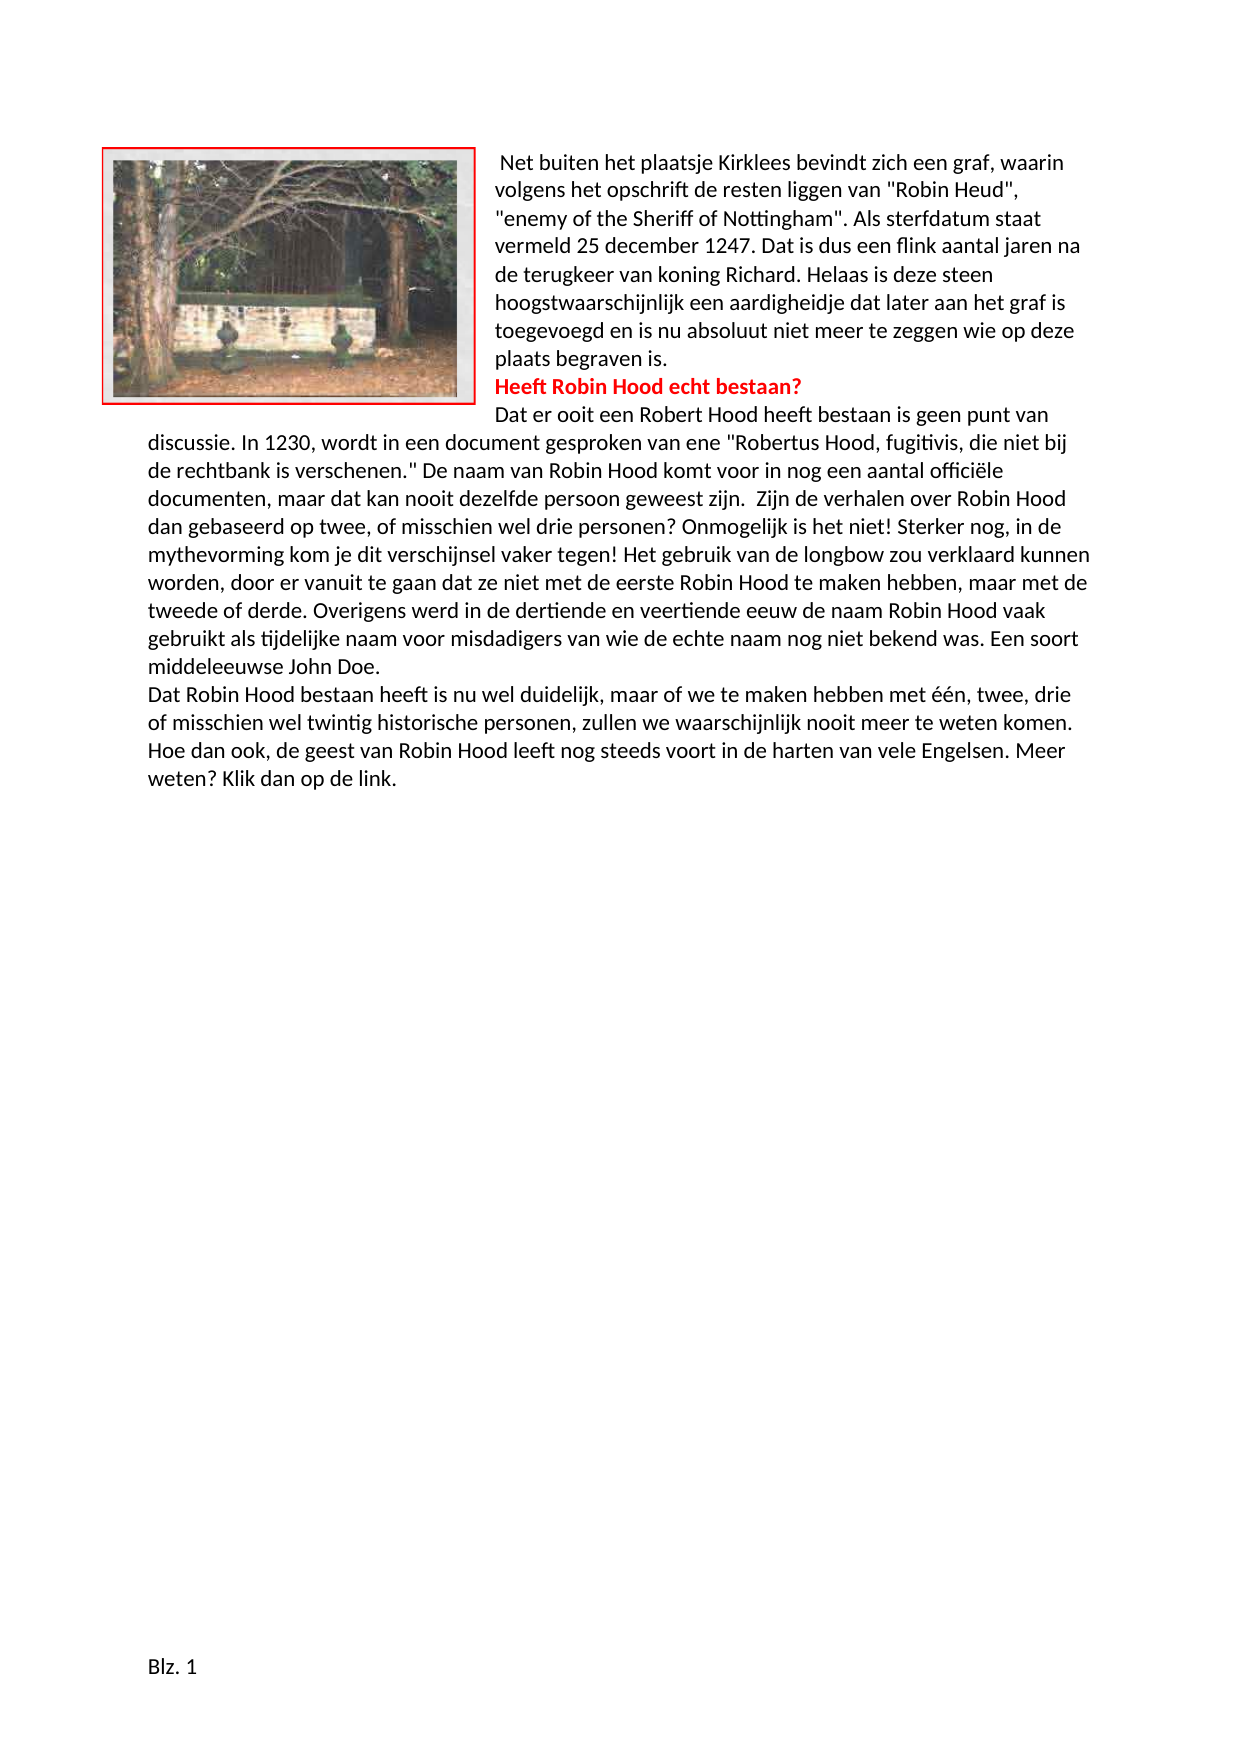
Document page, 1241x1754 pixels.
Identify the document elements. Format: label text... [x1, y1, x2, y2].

text Net buiten het plaatsje Kirklees bevindt zich een graf, waarin volgens het opschrift de resten liggen van "Robin Heud", "enemy of the Sheriff of Nottingham". Als sterfdatum staat vermeld 25 december 1247. Dat is dus een flink aantal jaren na de terugkeer van koning Richard. Helaas is deze steen hoogstwaarschijnlijk een aardigheidje dat later aan het graf is toegevoegd en is nu absoluut niet meer te zeggen wie op deze plaats begraven is. [476, 148, 1093, 372]
picture [101, 147, 476, 405]
text Dat er ooit een Robert Hood heeft bestaan is geen punt van discussie. In 1230, wordt in een document gesproken van ene "Robertus Hood, fugitivis, die niet bij de rechtbank is verschenen." De naam van Robin Hood komt voor in nog een aantal officiële documenten, maar dat kan nooit dezelfde persoon geweest zijn. Zijn de verhalen over Robin Hood dan gebaseerd op twee, of misschien wel drie personen? Onmogelijk is het niet! Sterker nog, in de mythevorming kom je dit verschijnsel vaker tegen! Het gebruik van de longbow zou verklaard kunnen worden, door er vanuit te gaan dat ze niet met de eerste Robin Hood te maken hebben, maar met de tweede of derde. Overigens werd in de dertiende en veertiende eeuw de naam Robin Hood vaak gebruikt als tijdelijke naam voor misdadigers van wie de echte naam nog niet bekend was. Een soort middeleeuwse John Doe. [148, 400, 1093, 680]
text Heeft Robin Hood echt bestaan? [476, 372, 1093, 400]
text Dat Robin Hood bestaan heeft is nu wel duidelijk, maar of we te maken hebben met één, twee, drie of misschien wel twintig historische personen, zullen we waarschijnlijk nooit meer te weten komen. Hoe dan ook, de geest van Robin Hood leeft nog steeds voort in de harten van vele Engelsen. Meer weten? Klik dan op de link. [148, 680, 1093, 792]
